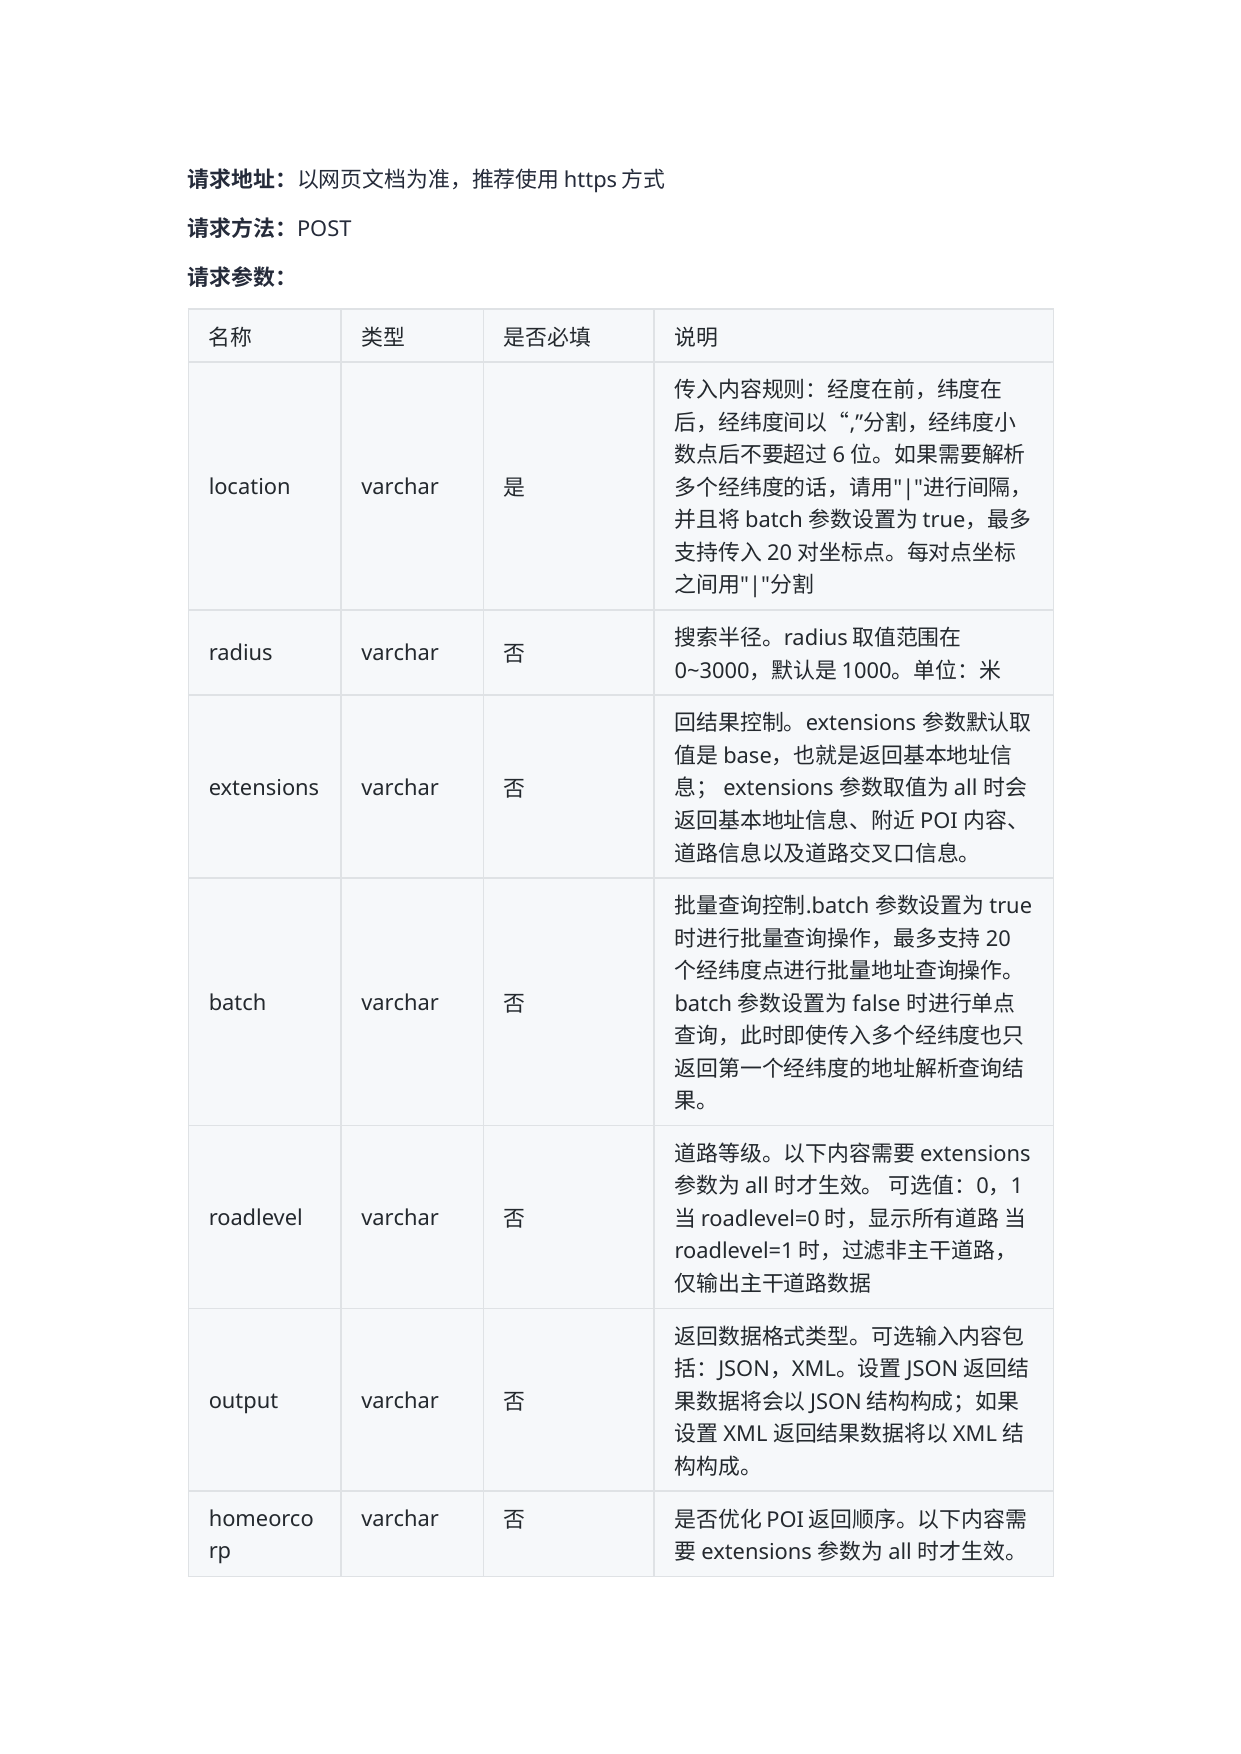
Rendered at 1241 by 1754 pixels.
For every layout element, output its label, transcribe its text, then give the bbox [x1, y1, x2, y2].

table_cell varchar [342, 696, 483, 877]
table_cell varchar [342, 1309, 483, 1490]
table_cell radius [189, 611, 340, 694]
table_cell 回结果控制。extensions 参数默认取值是 base，也就是返回基本地址信息； extensions 参数取值为 all 时会返回基本地址信息、附近 POI 内容、道路信息以及道路交叉口信息。 [655, 696, 1053, 877]
table_header 类型 [342, 310, 483, 361]
table_cell batch [189, 879, 340, 1125]
table_cell location [189, 363, 340, 609]
table_cell varchar [342, 879, 483, 1125]
table_cell varchar [342, 1126, 483, 1308]
table_cell varchar [342, 363, 483, 609]
table_cell 搜索半径。radius取值范围在0~3000，默认是1000。单位：米 [655, 611, 1053, 694]
table_cell 批量查询控制.batch 参数设置为 true 时进行批量查询操作，最多支持 20 个经纬度点进行批量地址查询操作。 batch 参数设置为 false 时进行单点查询，此时即使传入多个经纬度也只返回第一个经纬度的地址解析查询结果。 [655, 879, 1053, 1125]
table_cell roadlevel [189, 1126, 340, 1308]
table_cell 否 [484, 696, 653, 877]
table_cell homeorcorp [189, 1492, 340, 1576]
table_cell varchar [342, 611, 483, 694]
table_cell 否 [484, 1126, 653, 1308]
table_cell 否 [484, 611, 653, 694]
table_cell 返回数据格式类型。可选输入内容包括：JSON，XML。设置 JSON 返回结果数据将会以JSON结构构成；如果设置 XML 返回结果数据将以 XML 结构构成。 [655, 1309, 1053, 1490]
table_cell varchar [342, 1492, 483, 1576]
table_cell 否 [484, 1492, 653, 1576]
table_cell 道路等级。以下内容需要 extensions 参数为 all 时才生效。 可选值：0，1 当roadlevel=0时，显示所有道路 当roadlevel=1时，过滤非主干道路，仅输出主干道路数据 [655, 1126, 1053, 1308]
text 请求方法：POST [187, 211, 1053, 243]
table_header 说明 [655, 310, 1053, 361]
table_header 是否必填 [484, 310, 653, 361]
text 请求参数： [187, 259, 1053, 292]
table_cell extensions [189, 696, 340, 877]
table_cell 否 [484, 1309, 653, 1490]
table_header 名称 [189, 310, 340, 361]
table_cell 否 [484, 879, 653, 1125]
table_cell 是 [484, 363, 653, 609]
text 请求地址：以网页文档为准，推荐使用https方式 [187, 162, 1053, 194]
table_cell 传入内容规则：经度在前，纬度在后，经纬度间以“,”分割，经纬度小数点后不要超过 6 位。如果需要解析多个经纬度的话，请用"|"进行间隔，并且将 batch 参数设置为 true，最多支持传入 20 对坐标点。每对点坐标之间用"|"分割 [655, 363, 1053, 609]
table_cell output [189, 1309, 340, 1490]
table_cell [655, 1492, 1053, 1576]
